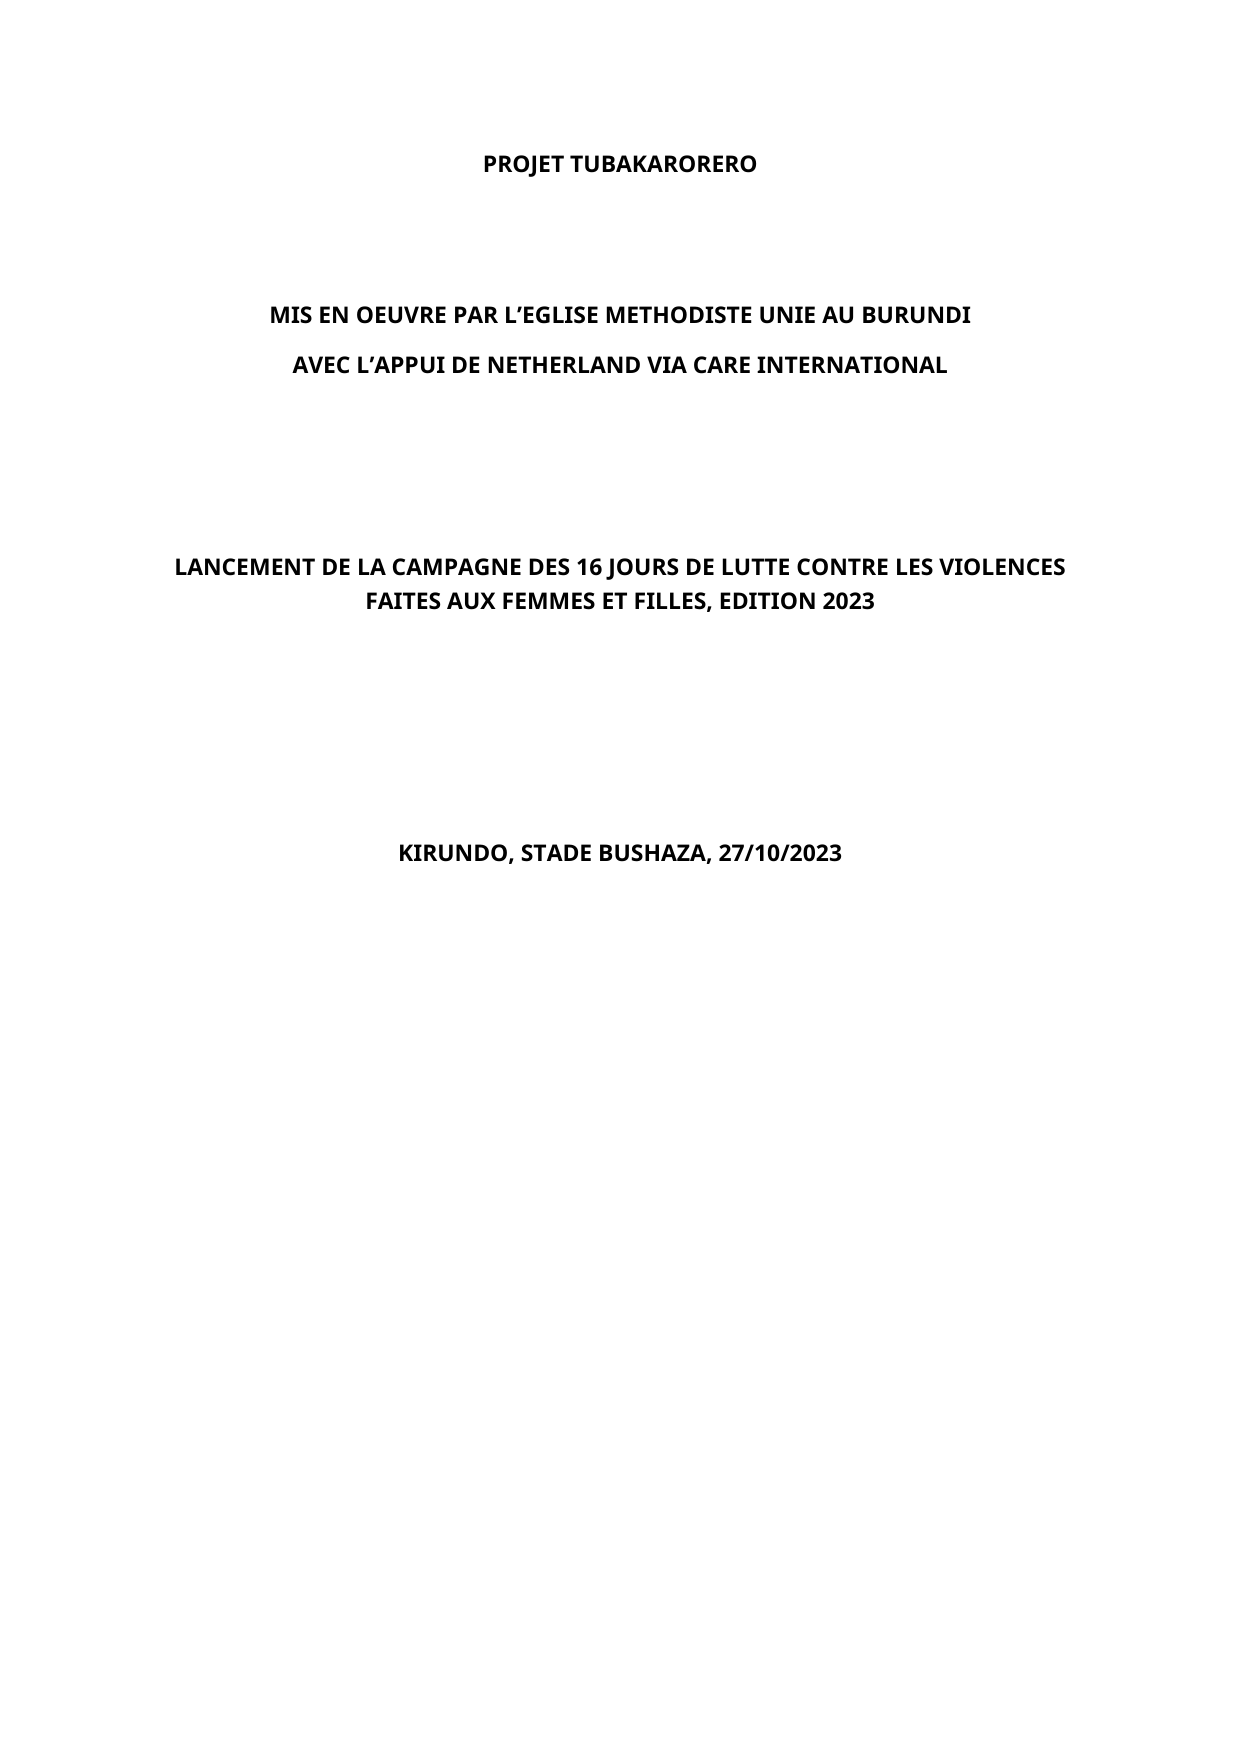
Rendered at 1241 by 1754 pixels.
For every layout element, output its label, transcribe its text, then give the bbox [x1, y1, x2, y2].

text MIS EN OEUVRE PAR L’EGLISE METHODISTE UNIE AU BURUNDI [148, 299, 1093, 330]
text AVEC L’APPUI DE NETHERLAND VIA CARE INTERNATIONAL [148, 349, 1093, 381]
text PROJET TUBAKARORERO [148, 148, 1093, 179]
text LANCEMENT DE LA CAMPAGNE DES 16 JOURS DE LUTTE CONTRE LES VIOLENCES FAITES AUX FEMMES ET FILLES, EDITION 2023 [148, 551, 1093, 616]
text KIRUNDO, STADE BUSHAZA, 27/10/2023 [148, 837, 1093, 868]
